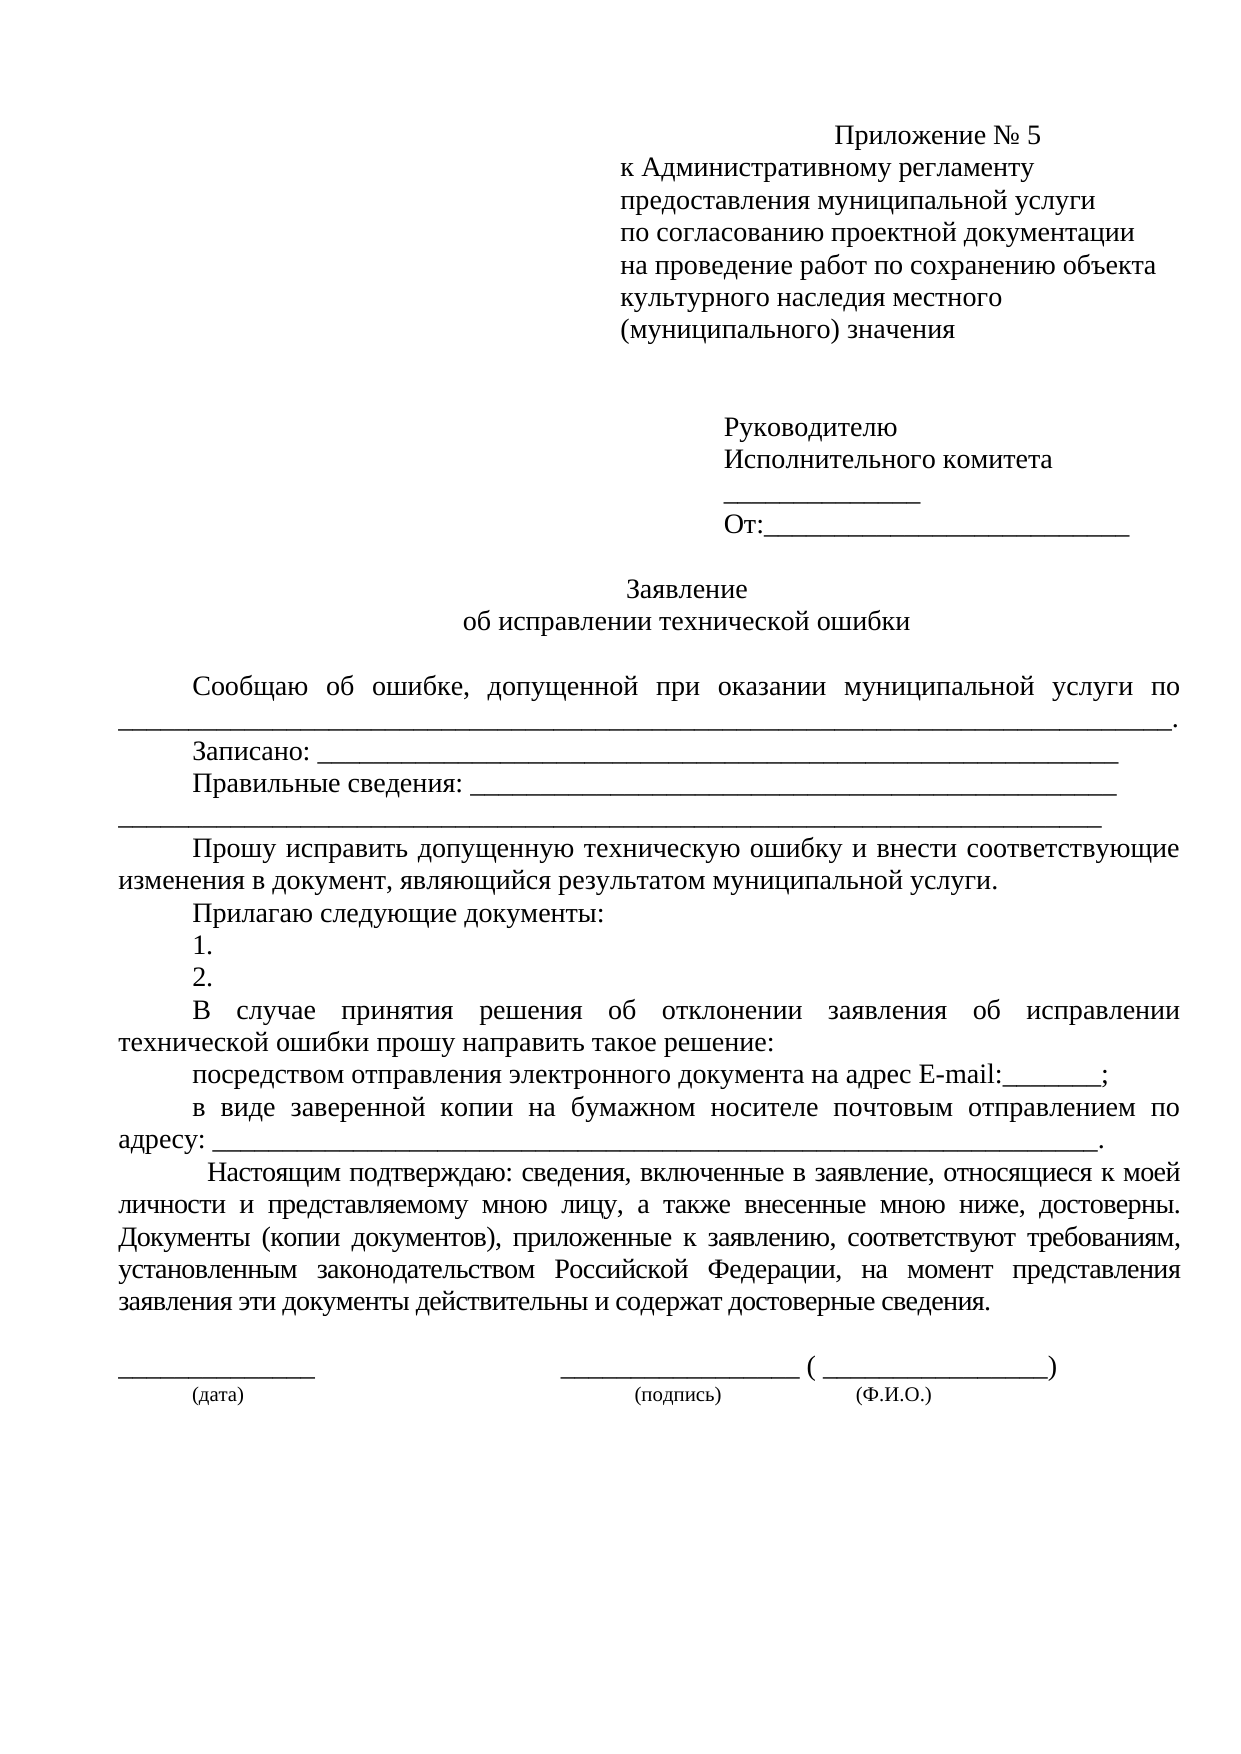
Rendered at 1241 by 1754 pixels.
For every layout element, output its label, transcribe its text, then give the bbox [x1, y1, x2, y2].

text Приложение № 5 [620, 118, 1181, 151]
text 1. [118, 928, 1181, 960]
text Прошу исправить допущенную техническую ошибку и внести соответствующие изменения в документ, являющийся результатом муниципальной услуги. [118, 831, 1181, 896]
text (дата) (подпись) (Ф.И.О.) [118, 1382, 1181, 1406]
text об исправлении технической ошибки [118, 604, 1181, 636]
text в виде заверенной копии на бумажном носителе почтовым отправлением по адресу: _______________________________________________________________. [118, 1090, 1181, 1155]
text От:__________________________ [723, 507, 1181, 539]
text на проведение работ по сохранению объекта культурного наследия местного [620, 248, 1181, 312]
text посредством отправления электронного документа на адрес E-mail:_______; [118, 1058, 1181, 1090]
text Правильные сведения: ______________________________________________ [118, 766, 1181, 798]
text Записано: _________________________________________________________ [118, 734, 1181, 766]
text по согласованию проектной документации [620, 215, 1181, 248]
text 2. [118, 960, 1181, 993]
text Настоящим подтверждаю: сведения, включенные в заявление, относящиеся к моей личности и представляемому мною лицу, а также внесенные мною ниже, достоверны. Документы (копии документов), приложенные к заявлению, соответствуют требованиям, установленным законодательством Российской Федерации, на момент представления заявления эти документы действительны и содержат достоверные сведения. [118, 1155, 1181, 1317]
text Исполнительного комитета ______________ [723, 442, 1181, 507]
text (муниципального) значения [620, 312, 1181, 345]
text ______________________________________________________________________ [118, 798, 1181, 831]
text Заявление [118, 572, 1181, 604]
text Прилагаю следующие документы: [118, 896, 1181, 928]
text ______________ _________________ ( ________________) [118, 1349, 1181, 1382]
text В случае принятия решения об отклонении заявления об исправлении технической ошибки прошу направить такое решение: [118, 993, 1181, 1058]
text к Административному регламенту [620, 151, 1181, 183]
text предоставления муниципальной услуги [620, 183, 1181, 215]
text Руководителю [723, 410, 1181, 442]
text Сообщаю об ошибке, допущенной при оказании муниципальной услуги по ___________________________________________________________________________. [118, 669, 1181, 734]
